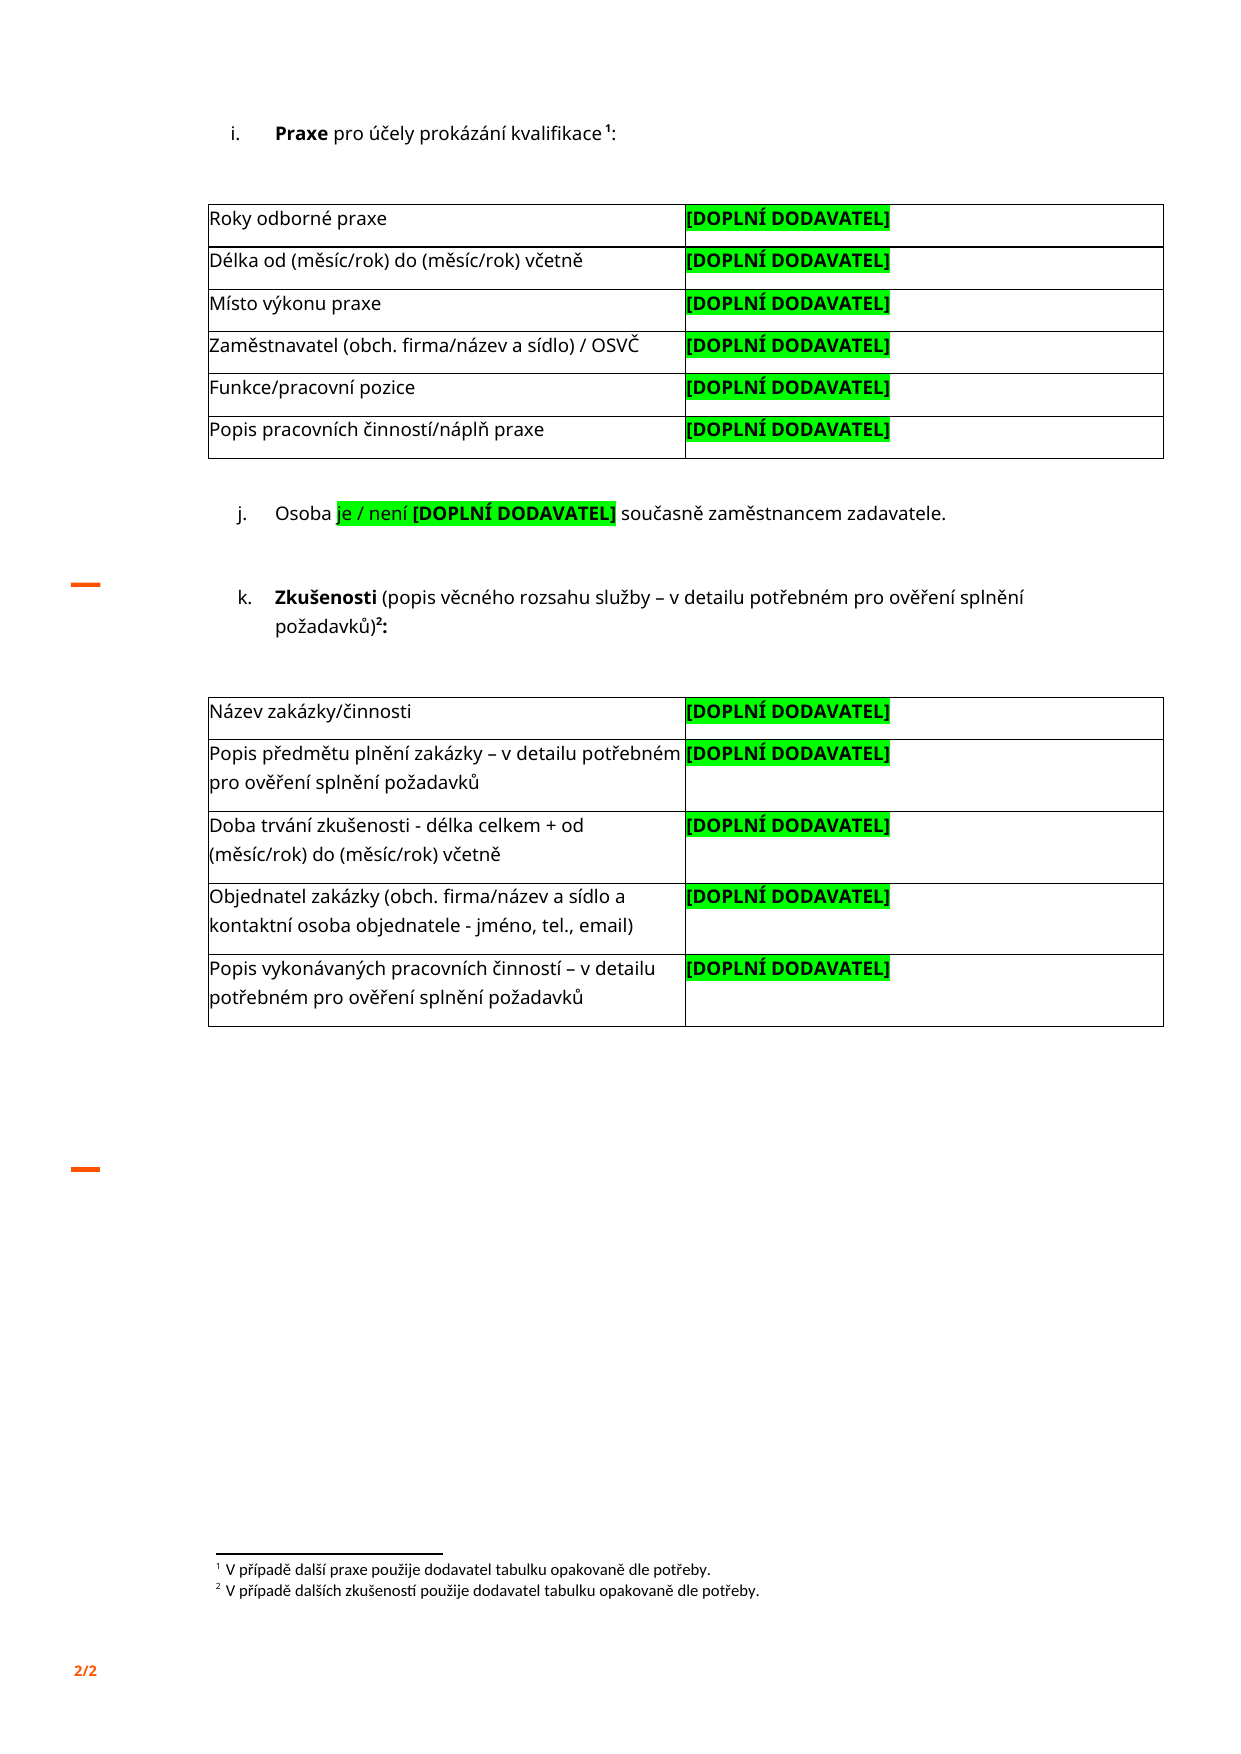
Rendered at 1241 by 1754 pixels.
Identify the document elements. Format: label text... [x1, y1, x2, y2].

table_cell [DOPLNÍ DODAVATEL] [686, 332, 1163, 373]
table_cell [DOPLNÍ DODAVATEL] [686, 374, 1163, 416]
table_cell [DOPLNÍ DODAVATEL] [686, 884, 1163, 954]
table_cell Místo výkonu praxe [209, 290, 685, 331]
table_header Název zakázky/činnosti [209, 698, 685, 739]
table_cell Popis předmětu plnění zakázky – v detailu potřebném pro ověření splnění požadavků [209, 740, 685, 811]
table_cell [DOPLNÍ DODAVATEL] [686, 417, 1163, 458]
table_cell [DOPLNÍ DODAVATEL] [686, 290, 1163, 331]
list Praxe pro účely prokázání kvalifikace : [230, 121, 1122, 146]
table_cell [DOPLNÍ DODAVATEL] [686, 740, 1163, 811]
list Zkušenosti (popis věcného rozsahu služby – v detailu potřebném pro ověření splnění požadavků): [237, 584, 1122, 639]
table_cell Funkce/pracovní pozice [209, 374, 685, 416]
table_cell [DOPLNÍ DODAVATEL] [686, 812, 1163, 882]
table_header [DOPLNÍ DODAVATEL] [686, 698, 1163, 739]
table_cell Objednatel zakázky (obch. firma/název a sídlo a kontaktní osoba objednatele - jméno, tel., email) [209, 884, 685, 954]
table_header Roky odborné praxe [209, 205, 685, 246]
list Osoba je / není [DOPLNÍ DODAVATEL] současně zaměstnancem zadavatele. [616, 501, 1122, 526]
table_cell Popis vykonávaných pracovních činností – v detailu potřebném pro ověření splnění požadavků [209, 955, 685, 1026]
table_cell [DOPLNÍ DODAVATEL] [686, 955, 1163, 1026]
table_cell Doba trvání zkušenosti - délka celkem + od (měsíc/rok) do (měsíc/rok) včetně [209, 812, 685, 882]
table_cell Délka od (měsíc/rok) do (měsíc/rok) včetně [209, 248, 685, 289]
table_header [DOPLNÍ DODAVATEL] [686, 205, 1163, 246]
table_cell Popis pracovních činností/náplň praxe [209, 417, 685, 458]
table_cell Zaměstnavatel (obch. firma/název a sídlo) / OSVČ [209, 332, 685, 373]
table_cell [DOPLNÍ DODAVATEL] [686, 248, 1163, 289]
